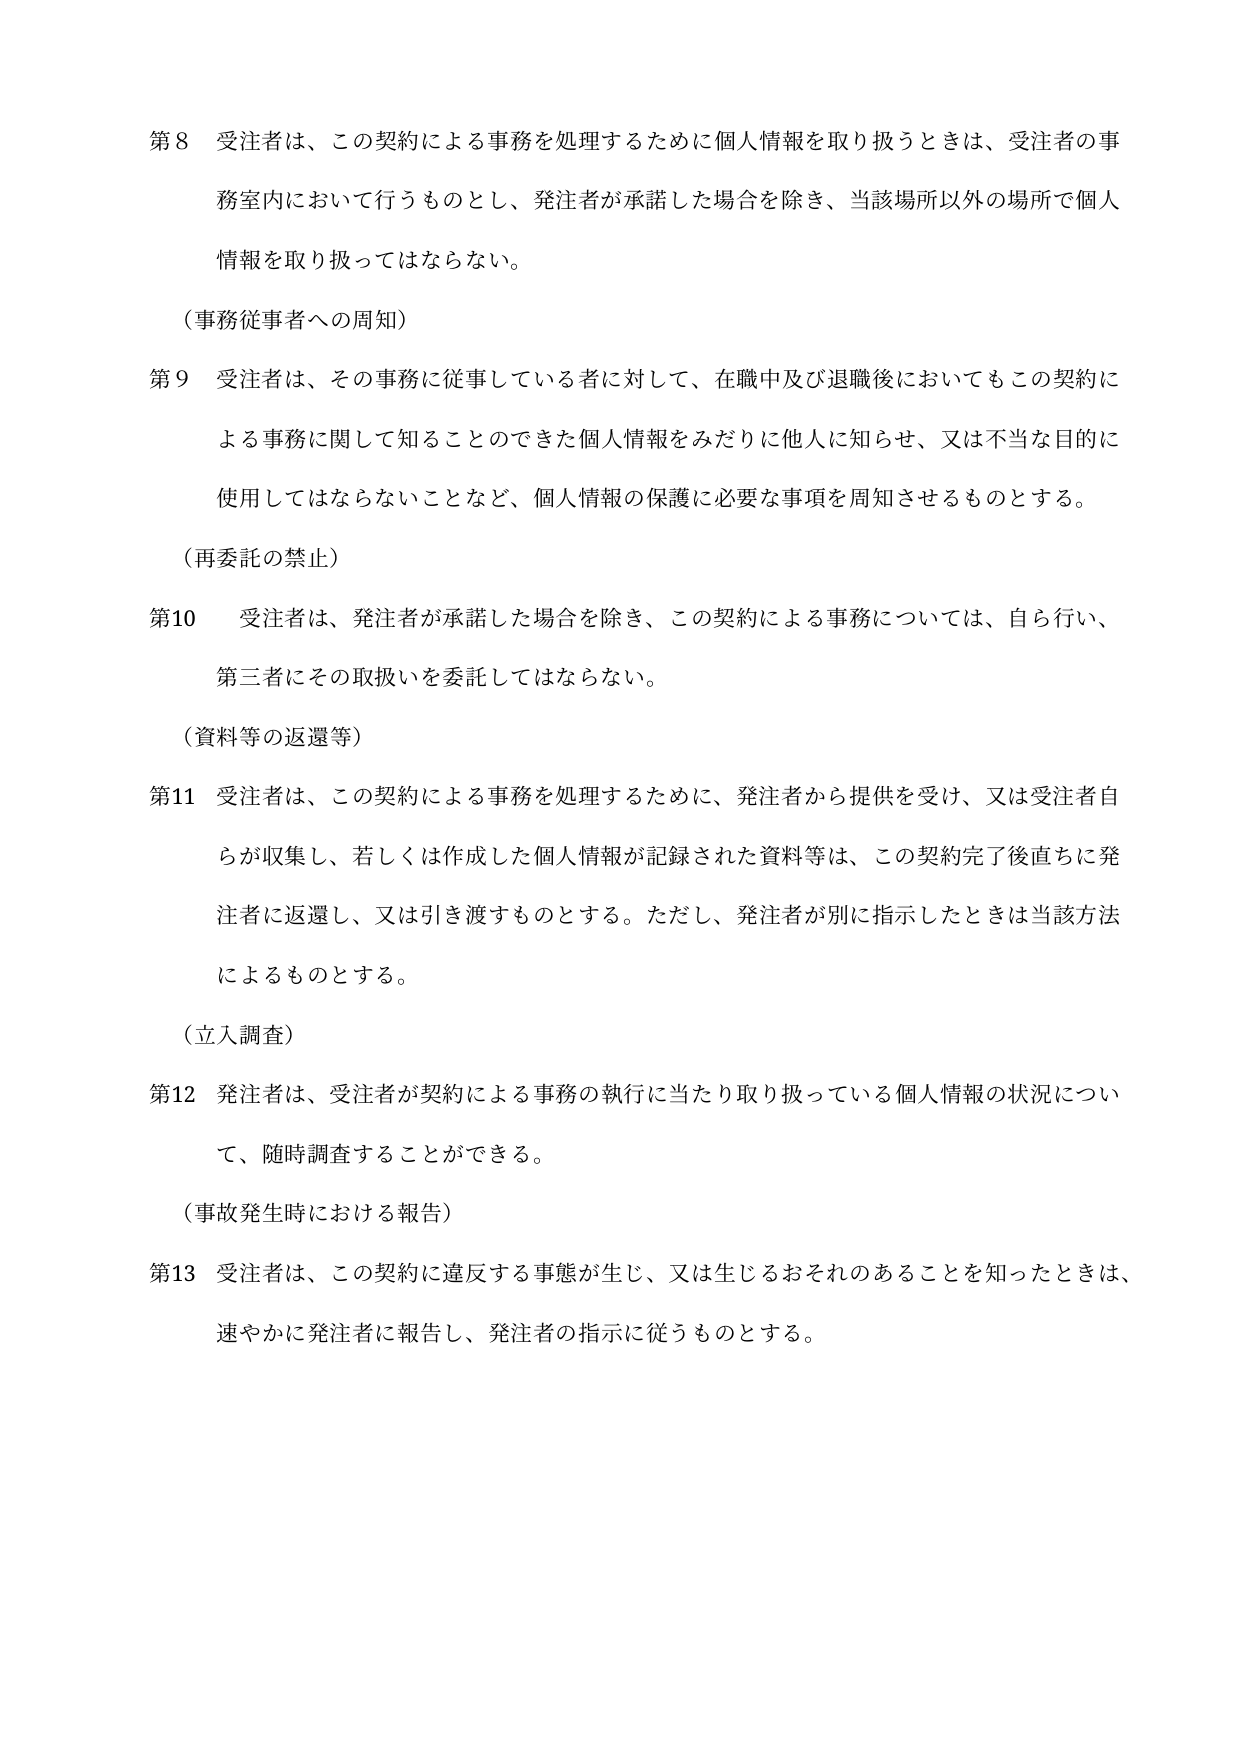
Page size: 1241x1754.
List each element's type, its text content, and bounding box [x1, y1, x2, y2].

text 第10 受注者は、発注者が承諾した場合を除き、この契約による事務については、自ら行い、第三者にその取扱いを委託してはならない。 [149, 587, 1121, 706]
text 第12 発注者は、受注者が契約による事務の執行に当たり取り扱っている個人情報の状況について、随時調査することができる。 [149, 1063, 1121, 1183]
text （事故発生時における報告） [149, 1183, 1121, 1242]
text 第８ 受注者は、この契約による事務を処理するために個人情報を取り扱うときは、受注者の事務室内において行うものとし、発注者が承諾した場合を除き、当該場所以外の場所で個人情報を取り扱ってはならない。 [149, 110, 1121, 289]
text （立入調査） [149, 1004, 1121, 1063]
text （事務従事者への周知） [149, 289, 1121, 348]
text （再委託の禁止） [149, 527, 1121, 587]
text 第11 受注者は、この契約による事務を処理するために、発注者から提供を受け、又は受注者自らが収集し、若しくは作成した個人情報が記録された資料等は、この契約完了後直ちに発注者に返還し、又は引き渡すものとする。ただし、発注者が別に指示したときは当該方法によるものとする。 [149, 766, 1121, 1004]
text 第９ 受注者は、その事務に従事している者に対して、在職中及び退職後においてもこの契約による事務に関して知ることのできた個人情報をみだりに他人に知らせ、又は不当な目的に使用してはならないことなど、個人情報の保護に必要な事項を周知させるものとする。 [149, 348, 1121, 527]
text 第13 受注者は、この契約に違反する事態が生じ、又は生じるおそれのあることを知ったときは、速やかに発注者に報告し、発注者の指示に従うものとする。 [149, 1242, 1121, 1361]
text （資料等の返還等） [149, 706, 1121, 766]
